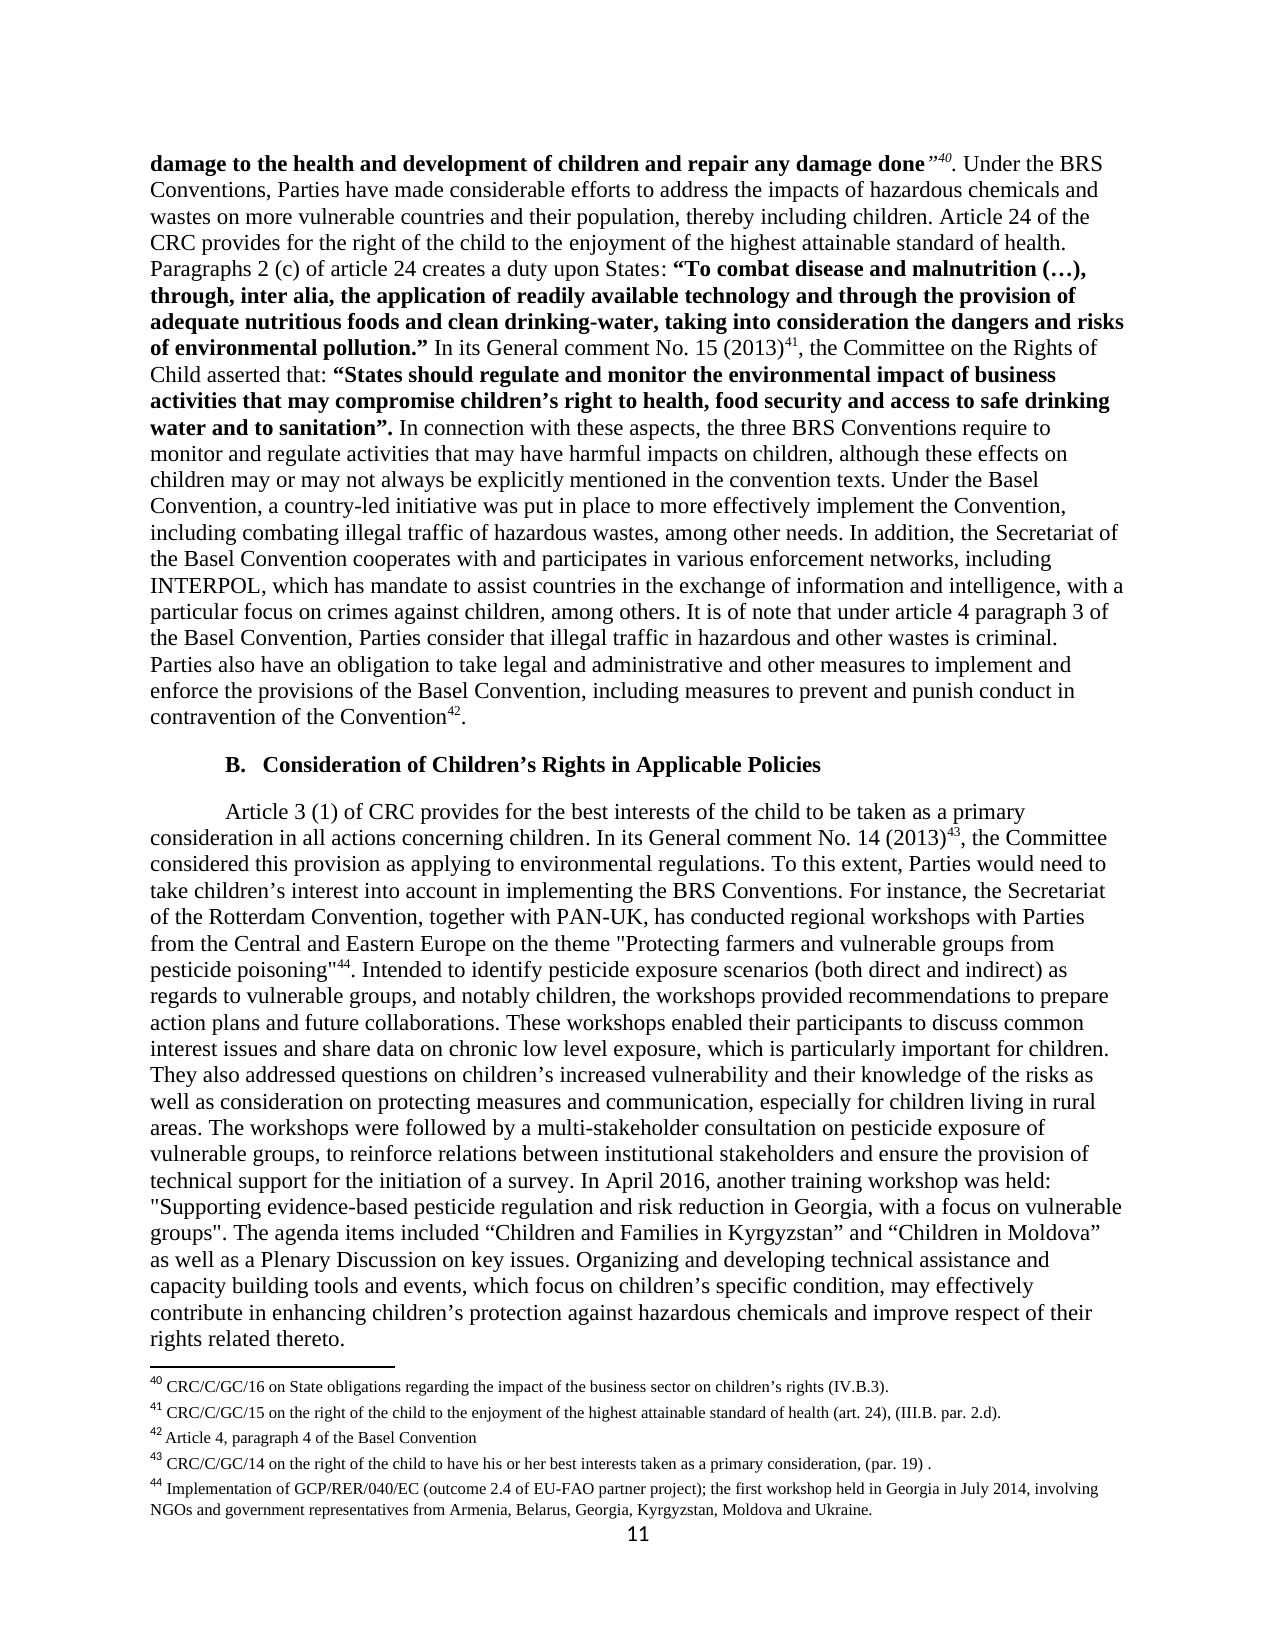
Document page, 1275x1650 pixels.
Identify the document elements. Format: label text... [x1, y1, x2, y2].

text Article 3 (1) of CRC provides for the best interests of the child to be taken as a primary consideration in all actions concerning children. In its General comment No. 14 (2013), the Committee considered this provision as applying to environmental regulations. To this extent, Parties would need to take children’s interest into account in implementing the BRS Conventions. For instance, the Secretariat of the Rotterdam Convention, together with PAN-UK, has conducted regional workshops with Parties from the Central and Eastern Europe on the theme "Protecting farmers and vulnerable groups from pesticide poisoning". Intended to identify pesticide exposure scenarios (both direct and indirect) as regards to vulnerable groups, and notably children, the workshops provided recommendations to prepare action plans and future collaborations. These workshops enabled their participants to discuss common interest issues and share data on chronic low level exposure, which is particularly important for children. They also addressed questions on children’s increased vulnerability and their knowledge of the risks as well as consideration on protecting measures and communication, especially for children living in rural areas. The workshops were followed by a multi-stakeholder consultation on pesticide exposure of vulnerable groups, to reinforce relations between institutional stakeholders and ensure the provision of technical support for the initiation of a survey. In April 2016, another training workshop was held: "Supporting evidence-based pesticide regulation and risk reduction in Georgia, with a focus on vulnerable groups". The agenda items included “Children and Families in Kyrgyzstan” and “Children in Moldova” as well as a Plenary Discussion on key issues. Organizing and developing technical assistance and capacity building tools and events, which focus on children’s specific condition, may effectively contribute in enhancing children’s protection against hazardous chemicals and improve respect of their rights related thereto. [150, 798, 1125, 1351]
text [150, 150, 1125, 308]
list Consideration of Children’s Rights in Applicable Policies [225, 751, 1125, 777]
